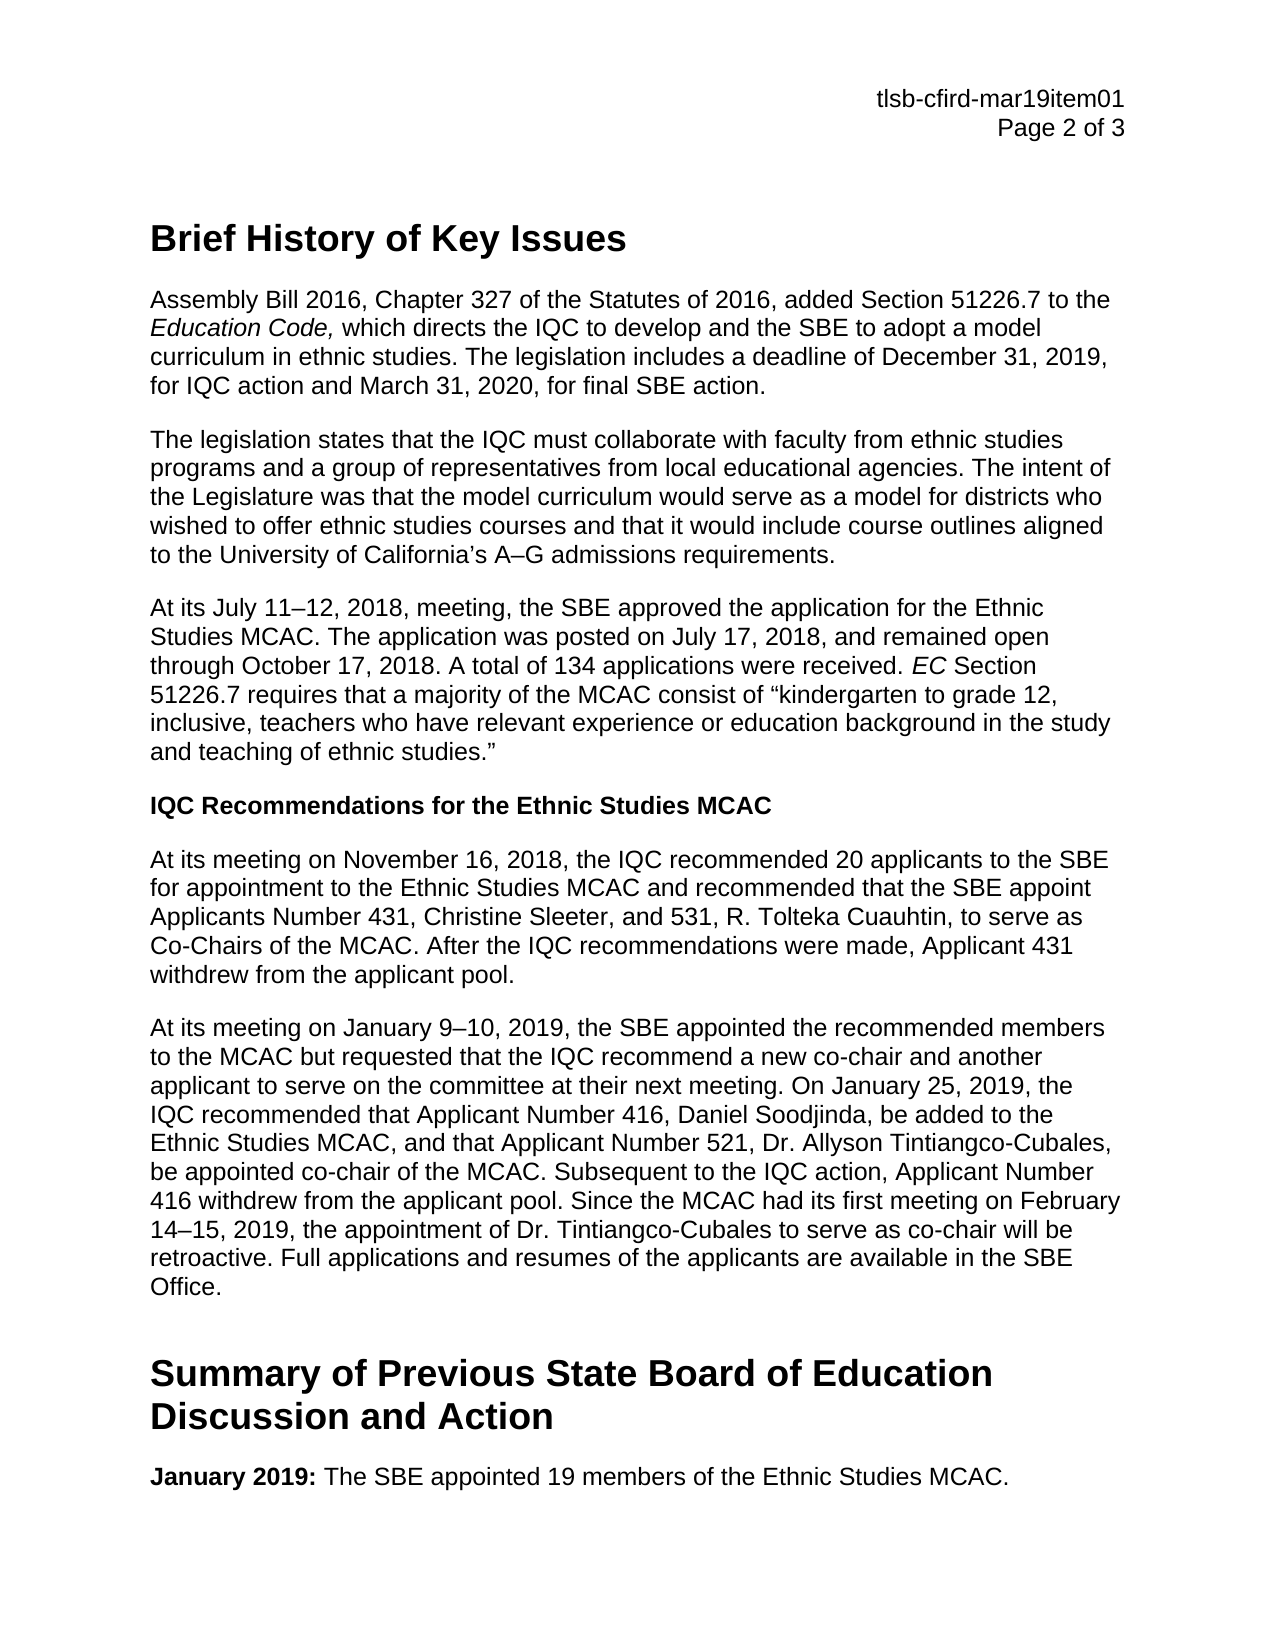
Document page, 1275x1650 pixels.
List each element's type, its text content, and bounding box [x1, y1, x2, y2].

subtitle IQC Recommendations for the Ethnic Studies MCAC [150, 791, 1125, 819]
subtitle Brief History of Key Issues [150, 216, 1125, 259]
text Assembly Bill 2016, Chapter 327 of the Statutes of 2016, added Section 51226.7 to the Education Code, which directs the IQC to develop and the SBE to adopt a model curriculum in ethnic studies. The legislation includes a deadline of December 31, 2019, for IQC action and March 31, 2020, for final SBE action. [150, 284, 1125, 399]
subtitle Summary of Previous State Board of Education Discussion and Action [150, 1351, 1125, 1437]
text At its meeting on November 16, 2018, the IQC recommended 20 applicants to the SBE for appointment to the Ethnic Studies MCAC and recommended that the SBE appoint Applicants Number 431, Christine Sleeter, and 531, R. Tolteka Cuauhtin, to serve as Co-Chairs of the MCAC. After the IQC recommendations were made, Applicant 431 withdrew from the applicant pool. [150, 844, 1125, 988]
text The legislation states that the IQC must collaborate with faculty from ethnic studies programs and a group of representatives from local educational agencies. The intent of the Legislature was that the model curriculum would serve as a model for districts who wished to offer ethnic studies courses and that it would include course outlines aligned to the University of California’s A–G admissions requirements. [150, 424, 1125, 568]
text January 2019: The SBE appointed 19 members of the Ethnic Studies MCAC. [150, 1462, 1125, 1491]
text At its meeting on January 9–10, 2019, the SBE appointed the recommended members to the MCAC but requested that the IQC recommend a new co-chair and another applicant to serve on the committee at their next meeting. On January 25, 2019, the IQC recommended that Applicant Number 416, Daniel Soodjinda, be added to the Ethnic Studies MCAC, and that Applicant Number 521, Dr. Allyson Tintiangco-Cubales, be appointed co-chair of the MCAC. Subsequent to the IQC action, Applicant Number 416 withdrew from the applicant pool. Since the MCAC had its first meeting on February 14–15, 2019, the appointment of Dr. Tintiangco-Cubales to serve as co-chair will be retroactive. Full applications and resumes of the applicants are available in the SBE Office. [150, 1013, 1125, 1301]
text At its July 11–12, 2018, meeting, the SBE approved the application for the Ethnic Studies MCAC. The application was posted on July 17, 2018, and remained open through October 17, 2018. A total of 134 applications were received. EC Section 51226.7 requires that a majority of the MCAC consist of “kindergarten to grade 12, inclusive, teachers who have relevant experience or education background in the study and teaching of ethnic studies.” [150, 593, 1125, 766]
